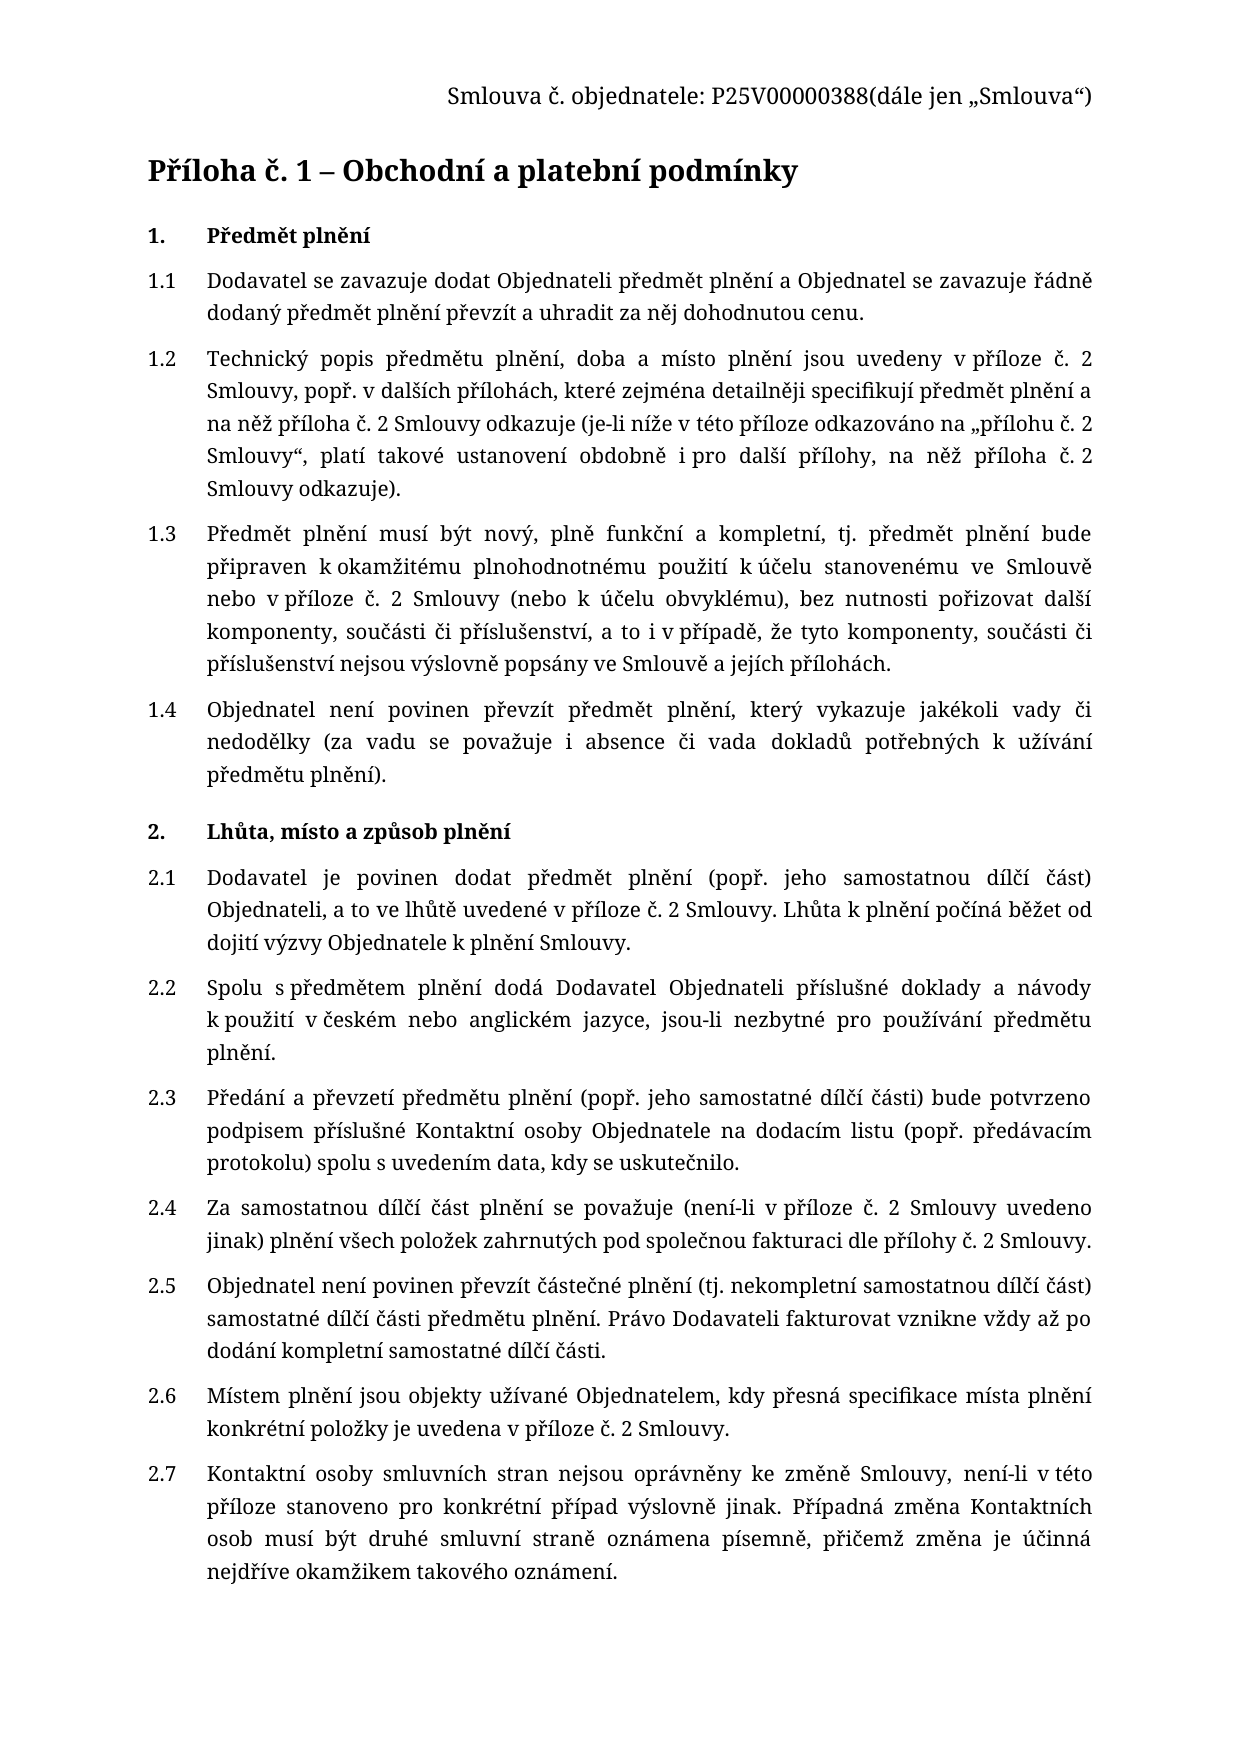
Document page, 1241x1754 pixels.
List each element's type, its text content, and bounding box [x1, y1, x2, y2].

list Objednatel není povinen převzít předmět plnění, který vykazuje jakékoli vady či nedodělky (za vadu se považuje i absence či vada dokladů potřebných k užívání předmětu plnění). [148, 695, 1093, 788]
list Předání a převzetí předmětu plnění (popř. jeho samostatné dílčí části) bude potvrzeno podpisem příslušné Kontaktní osoby Objednatele na dodacím listu (popř. předávacím protokolu) spolu s uvedením data, kdy se uskutečnilo. [148, 1083, 1093, 1177]
list Objednatel není povinen převzít částečné plnění (tj. nekompletní samostatnou dílčí část) samostatné dílčí části předmětu plnění. Právo Dodavateli fakturovat vznikne vždy až po dodání kompletní samostatné dílčí části. [148, 1271, 1093, 1365]
list Kontaktní osoby smluvních stran nejsou oprávněny ke změně Smlouvy, není-li v této příloze stanoveno pro konkrétní případ výslovně jinak. Případná změna Kontaktních osob musí být druhé smluvní straně oznámena písemně, přičemž změna je účinná nejdříve okamžikem takového oznámení. [148, 1459, 1093, 1586]
list Technický popis předmětu plnění, doba a místo plnění jsou uvedeny v příloze č. 2 Smlouvy, popř. v dalších přílohách, které zejména detailněji specifikují předmět plnění a na něž příloha č. 2 Smlouvy odkazuje (je-li níže v této příloze odkazováno na „přílohu č. 2 Smlouvy“, platí takové ustanovení obdobně i pro další přílohy, na něž příloha č. 2 Smlouvy odkazuje). [148, 344, 1093, 502]
list Za samostatnou dílčí část plnění se považuje (není-li v příloze č. 2 Smlouvy uvedeno jinak) plnění všech položek zahrnutých pod společnou fakturaci dle přílohy č. 2 Smlouvy. [148, 1193, 1093, 1254]
list Lhůta, místo a způsob plnění [148, 817, 1093, 846]
list Místem plnění jsou objekty užívané Objednatelem, kdy přesná specifikace místa plnění konkrétní položky je uvedena v příloze č. 2 Smlouvy. [148, 1382, 1093, 1443]
list Dodavatel se zavazuje dodat Objednateli předmět plnění a Objednatel se zavazuje řádně dodaný předmět plnění převzít a uhradit za něj dohodnutou cenu. [148, 266, 1093, 327]
text Příloha č. 1 – Obchodní a platební podmínky [148, 150, 1093, 190]
list Spolu s předmětem plnění dodá Dodavatel Objednateli příslušné doklady a návody k použití v českém nebo anglickém jazyce, jsou-li nezbytné pro používání předmětu plnění. [148, 973, 1093, 1067]
list Dodavatel je povinen dodat předmět plnění (popř. jeho samostatnou dílčí část) Objednateli, a to ve lhůtě uvedené v příloze č. 2 Smlouvy. Lhůta k plnění počíná běžet od dojití výzvy Objednatele k plnění Smlouvy. [148, 863, 1093, 956]
list Předmět plnění musí být nový, plně funkční a kompletní, tj. předmět plnění bude připraven k okamžitému plnohodnotnému použití k účelu stanovenému ve Smlouvě nebo v příloze č. 2 Smlouvy (nebo k účelu obvyklému), bez nutnosti pořizovat další komponenty, součásti či příslušenství, a to i v případě, že tyto komponenty, součásti či příslušenství nejsou výslovně popsány ve Smlouvě a jejích přílohách. [148, 519, 1093, 678]
list Předmět plnění [148, 221, 1093, 249]
